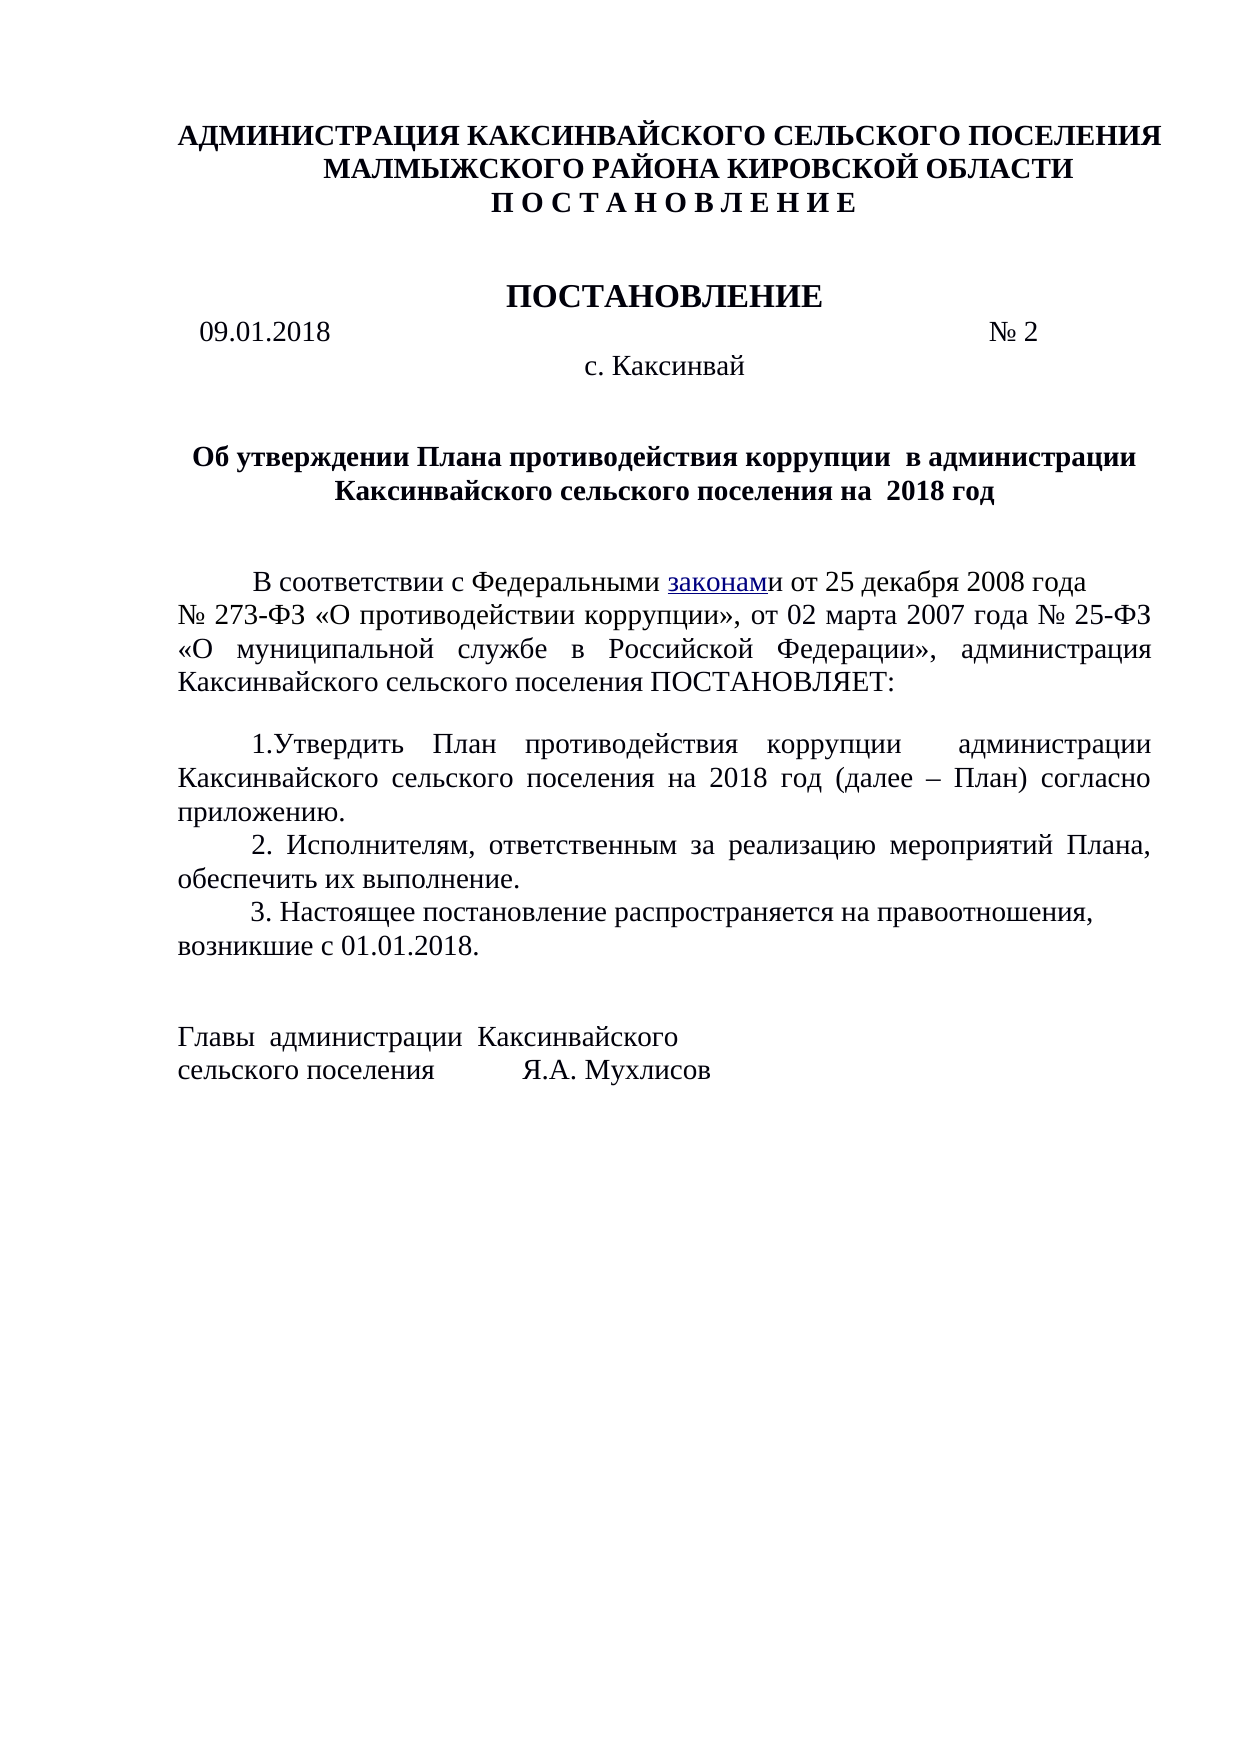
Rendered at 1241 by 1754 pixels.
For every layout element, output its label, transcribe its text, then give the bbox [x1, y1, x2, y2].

text 09.01.2018 № 2 [177, 314, 1152, 348]
text № 273-ФЗ «О противодействии коррупции», от 02 марта 2007 года № 25-ФЗ «О муниципальной службе в Российской Федерации», администрация Каксинвайского сельского поселения ПОСТАНОВЛЯЕТ: [177, 597, 1152, 698]
text Каксинвайского сельского поселения на 2018 год [177, 473, 1152, 506]
text МАЛМЫЖСКОГО РАЙОНА КИРОВСКОЙ ОБЛАСТИ [177, 152, 1152, 185]
text 1.Утвердить План противодействия коррупции администрации Каксинвайского сельского поселения на 2018 год (далее – План) согласно приложению. [177, 727, 1152, 827]
text Об утверждении Плана противодействия коррупции в администрации [177, 439, 1152, 473]
text сельского поселения Я.А. Мухлисов [177, 1052, 1152, 1086]
text с. Каксинвай [177, 348, 1152, 382]
text АДМИНИСТРАЦИЯ КАКСИНВАЙСКОГО СЕЛЬСКОГО ПОСЕЛЕНИЯ [177, 118, 1240, 152]
text В соответствии с Федеральными законами от 25 декабря 2008 года [177, 564, 1152, 597]
text 3. Настоящее постановление распространяется на правоотношения, возникшие с 01.01.2018. [177, 894, 1152, 961]
text 2. Исполнителям, ответственным за реализацию мероприятий Плана, обеспечить их выполнение. [177, 827, 1152, 894]
text П О С Т А Н О В Л Е Н И Е [177, 185, 1152, 219]
text ПОСТАНОВЛЕНИЕ [177, 276, 1152, 314]
text Главы администрации Каксинвайского [177, 1019, 1152, 1052]
